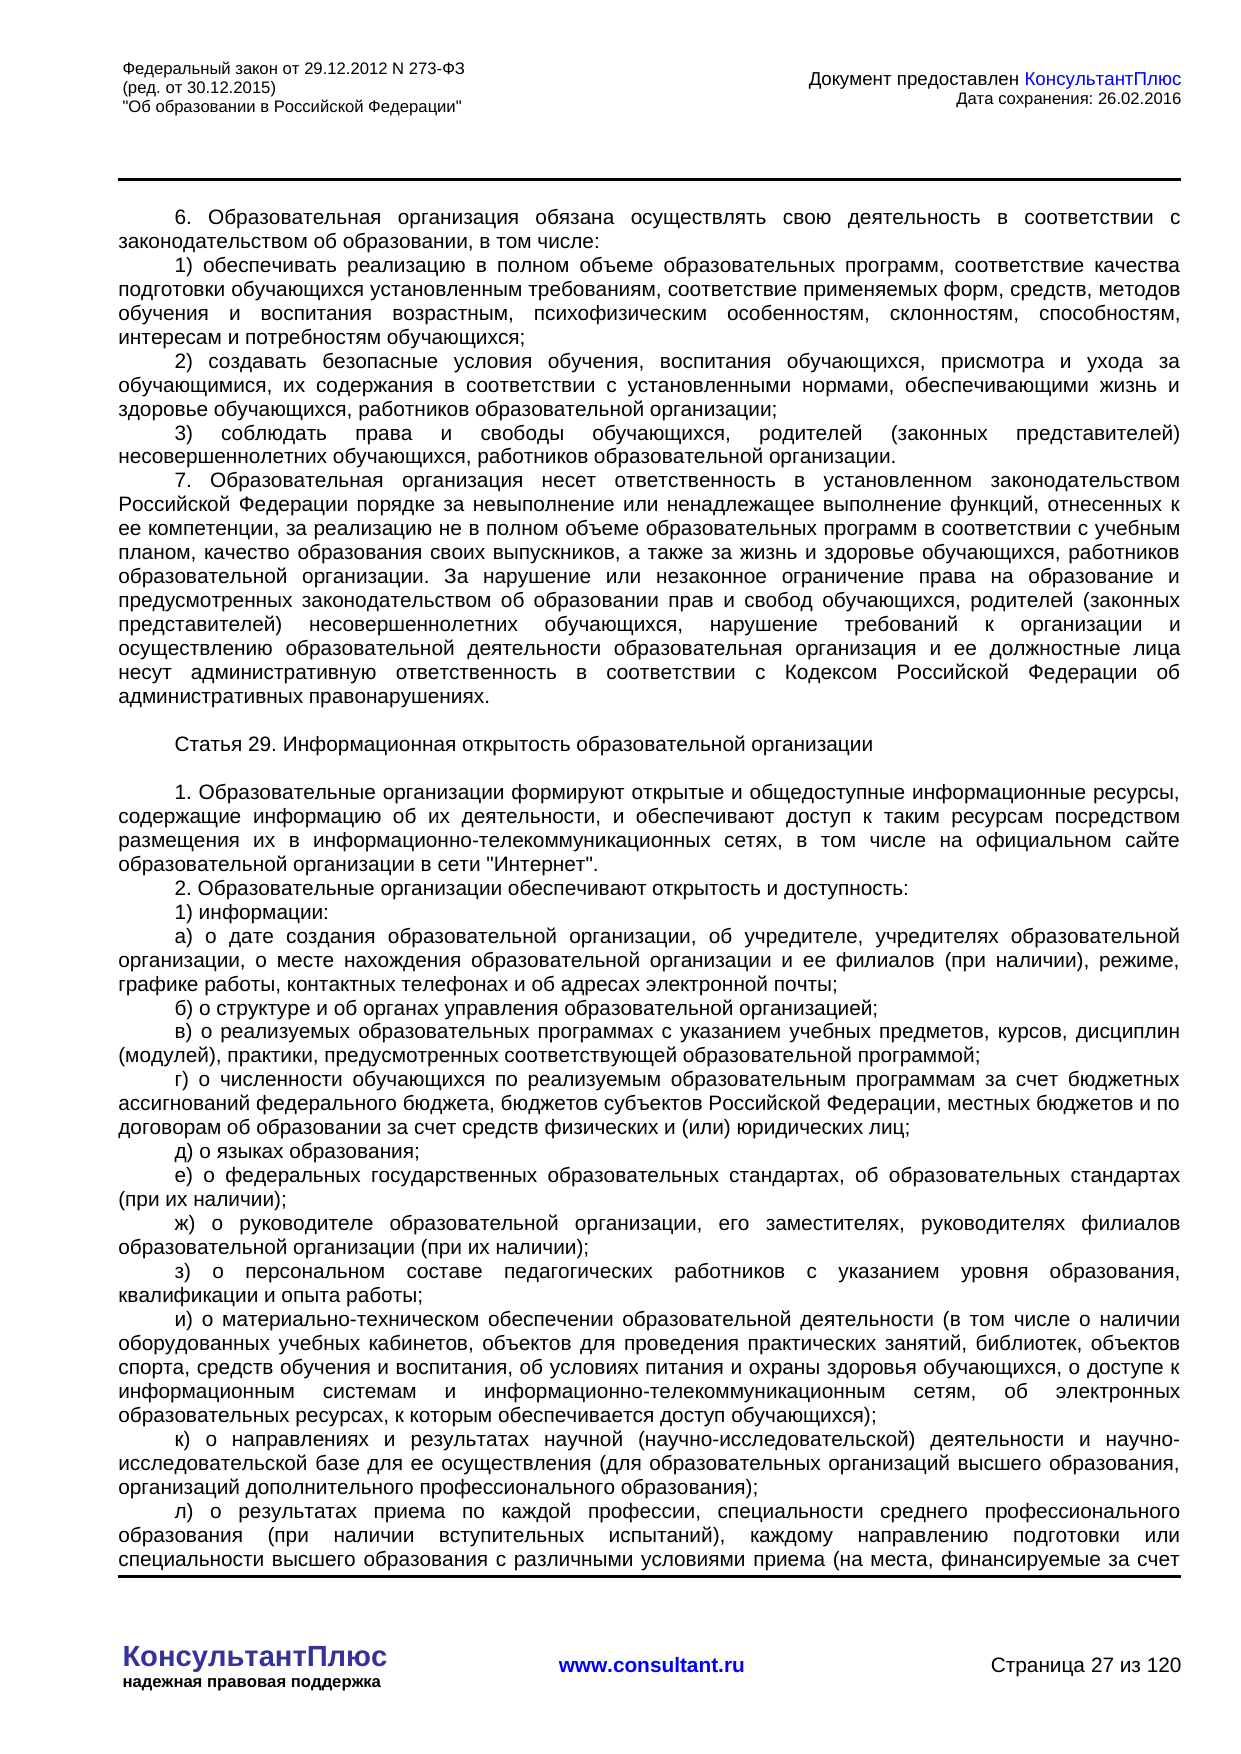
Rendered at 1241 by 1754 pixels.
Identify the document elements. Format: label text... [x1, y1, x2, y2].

text к) о направлениях и результатах научной (научно-исследовательской) деятельности и научно-исследовательской базе для ее осуществления (для образовательных организаций высшего образования, организаций дополнительного профессионального образования); [118, 1427, 1181, 1498]
text ж) о руководителе образовательной организации, его заместителях, руководителях филиалов образовательной организации (при их наличии); [118, 1211, 1181, 1259]
text 1) информации: [118, 899, 1181, 923]
text и) о материально-техническом обеспечении образовательной деятельности (в том числе о наличии оборудованных учебных кабинетов, объектов для проведения практических занятий, библиотек, объектов спорта, средств обучения и воспитания, об условиях питания и охраны здоровья обучающихся, о доступе к информационным системам и информационно-телекоммуникационным сетям, об электронных образовательных ресурсах, к которым обеспечивается доступ обучающихся); [118, 1307, 1181, 1427]
text 6. Образовательная организация обязана осуществлять свою деятельность в соответствии с законодательством об образовании, в том числе: [118, 205, 1181, 253]
text б) о структуре и об органах управления образовательной организацией; [118, 995, 1181, 1019]
text Статья 29. Информационная открытость образовательной организации [118, 732, 1181, 756]
text е) о федеральных государственных образовательных стандартах, об образовательных стандартах (при их наличии); [118, 1163, 1181, 1211]
text 1. Образовательные организации формируют открытые и общедоступные информационные ресурсы, содержащие информацию об их деятельности, и обеспечивают доступ к таким ресурсам посредством размещения их в информационно-телекоммуникационных сетях, в том числе на официальном сайте образовательной организации в сети "Интернет". [118, 780, 1181, 876]
text 1) обеспечивать реализацию в полном объеме образовательных программ, соответствие качества подготовки обучающихся установленным требованиям, соответствие применяемых форм, средств, методов обучения и воспитания возрастным, психофизическим особенностям, склонностям, способностям, интересам и потребностям обучающихся; [118, 253, 1181, 348]
text а) о дате создания образовательной организации, об учредителе, учредителях образовательной организации, о месте нахождения образовательной организации и ее филиалов (при наличии), режиме, графике работы, контактных телефонах и об адресах электронной почты; [118, 923, 1181, 995]
text д) о языках образования; [118, 1139, 1181, 1163]
text 3) соблюдать права и свободы обучающихся, родителей (законных представителей) несовершеннолетних обучающихся, работников образовательной организации. [118, 420, 1181, 468]
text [118, 1498, 1181, 1570]
text 2) создавать безопасные условия обучения, воспитания обучающихся, присмотра и ухода за обучающимися, их содержания в соответствии с установленными нормами, обеспечивающими жизнь и здоровье обучающихся, работников образовательной организации; [118, 348, 1181, 420]
text з) о персональном составе педагогических работников с указанием уровня образования, квалификации и опыта работы; [118, 1259, 1181, 1307]
text в) о реализуемых образовательных программах с указанием учебных предметов, курсов, дисциплин (модулей), практики, предусмотренных соответствующей образовательной программой; [118, 1019, 1181, 1067]
text г) о численности обучающихся по реализуемым образовательным программам за счет бюджетных ассигнований федерального бюджета, бюджетов субъектов Российской Федерации, местных бюджетов и по договорам об образовании за счет средств физических и (или) юридических лиц; [118, 1067, 1181, 1139]
text 7. Образовательная организация несет ответственность в установленном законодательством Российской Федерации порядке за невыполнение или ненадлежащее выполнение функций, отнесенных к ее компетенции, за реализацию не в полном объеме образовательных программ в соответствии с учебным планом, качество образования своих выпускников, а также за жизнь и здоровье обучающихся, работников образовательной организации. За нарушение или незаконное ограничение права на образование и предусмотренных законодательством об образовании прав и свобод обучающихся, родителей (законных представителей) несовершеннолетних обучающихся, нарушение требований к организации и осуществлению образовательной деятельности образовательная организация и ее должностные лица несут административную ответственность в соответствии с Кодексом Российской Федерации об административных правонарушениях. [118, 468, 1181, 708]
text 2. Образовательные организации обеспечивают открытость и доступность: [118, 876, 1181, 899]
